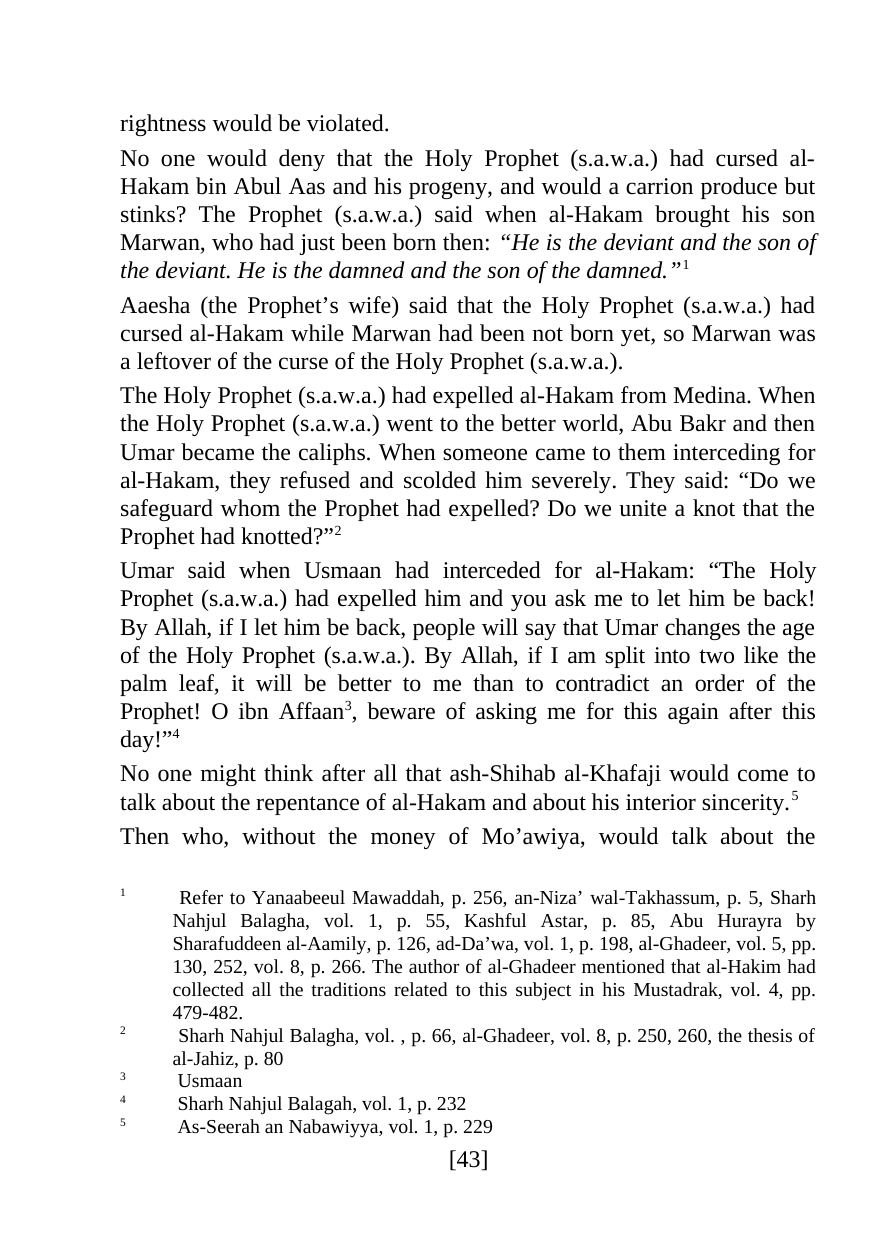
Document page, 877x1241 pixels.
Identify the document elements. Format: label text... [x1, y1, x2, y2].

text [120, 109, 817, 137]
text Then who, without the money of Mo’awiya, would talk about the faithfulness of Abu Sufyan, who was the bitter enemy of the Muslims and the Prophet of Islam and who didn’t become a Muslim except when he was obliged to? [120, 822, 817, 850]
text Umar said when Usmaan had interceded for al-Hakam: “The Holy Prophet (s.a.w.a.) had expelled him and you ask me to let him be back! By Allah, if I let him be back, people will say that Umar changes the age of the Holy Prophet (s.a.w.a.). By Allah, if I am split into two like the palm leaf, it will be better to me than to contradict an order of the Prophet! O ibn Affaan, beware of asking me for this again after this day!” [120, 556, 817, 753]
text No one might think after all that ash-Shihab al-Khafaji would come to talk about the repentance of al-Hakam and about his interior sincerity. [120, 759, 817, 816]
text The Holy Prophet (s.a.w.a.) had expelled al-Hakam from Medina. When the Holy Prophet (s.a.w.a.) went to the better world, Abu Bakr and then Umar became the caliphs. When someone came to them interceding for al-Hakam, they refused and scolded him severely. They said: “Do we safeguard whom the Prophet had expelled? Do we unite a knot that the Prophet had knotted?” [120, 381, 817, 550]
text No one would deny that the Holy Prophet (s.a.w.a.) had cursed al-Hakam bin Abul Aas and his progeny, and would a carrion produce but stinks? The Prophet (s.a.w.a.) said when al-Hakam brought his son Marwan, who had just been born then: “He is the deviant and the son of the deviant. He is the damned and the son of the damned.” [120, 144, 817, 284]
text Aaesha (the Prophet’s wife) said that the Holy Prophet (s.a.w.a.) had cursed al-Hakam while Marwan had been not born yet, so Marwan was a leftover of the curse of the Holy Prophet (s.a.w.a.). [120, 291, 817, 375]
